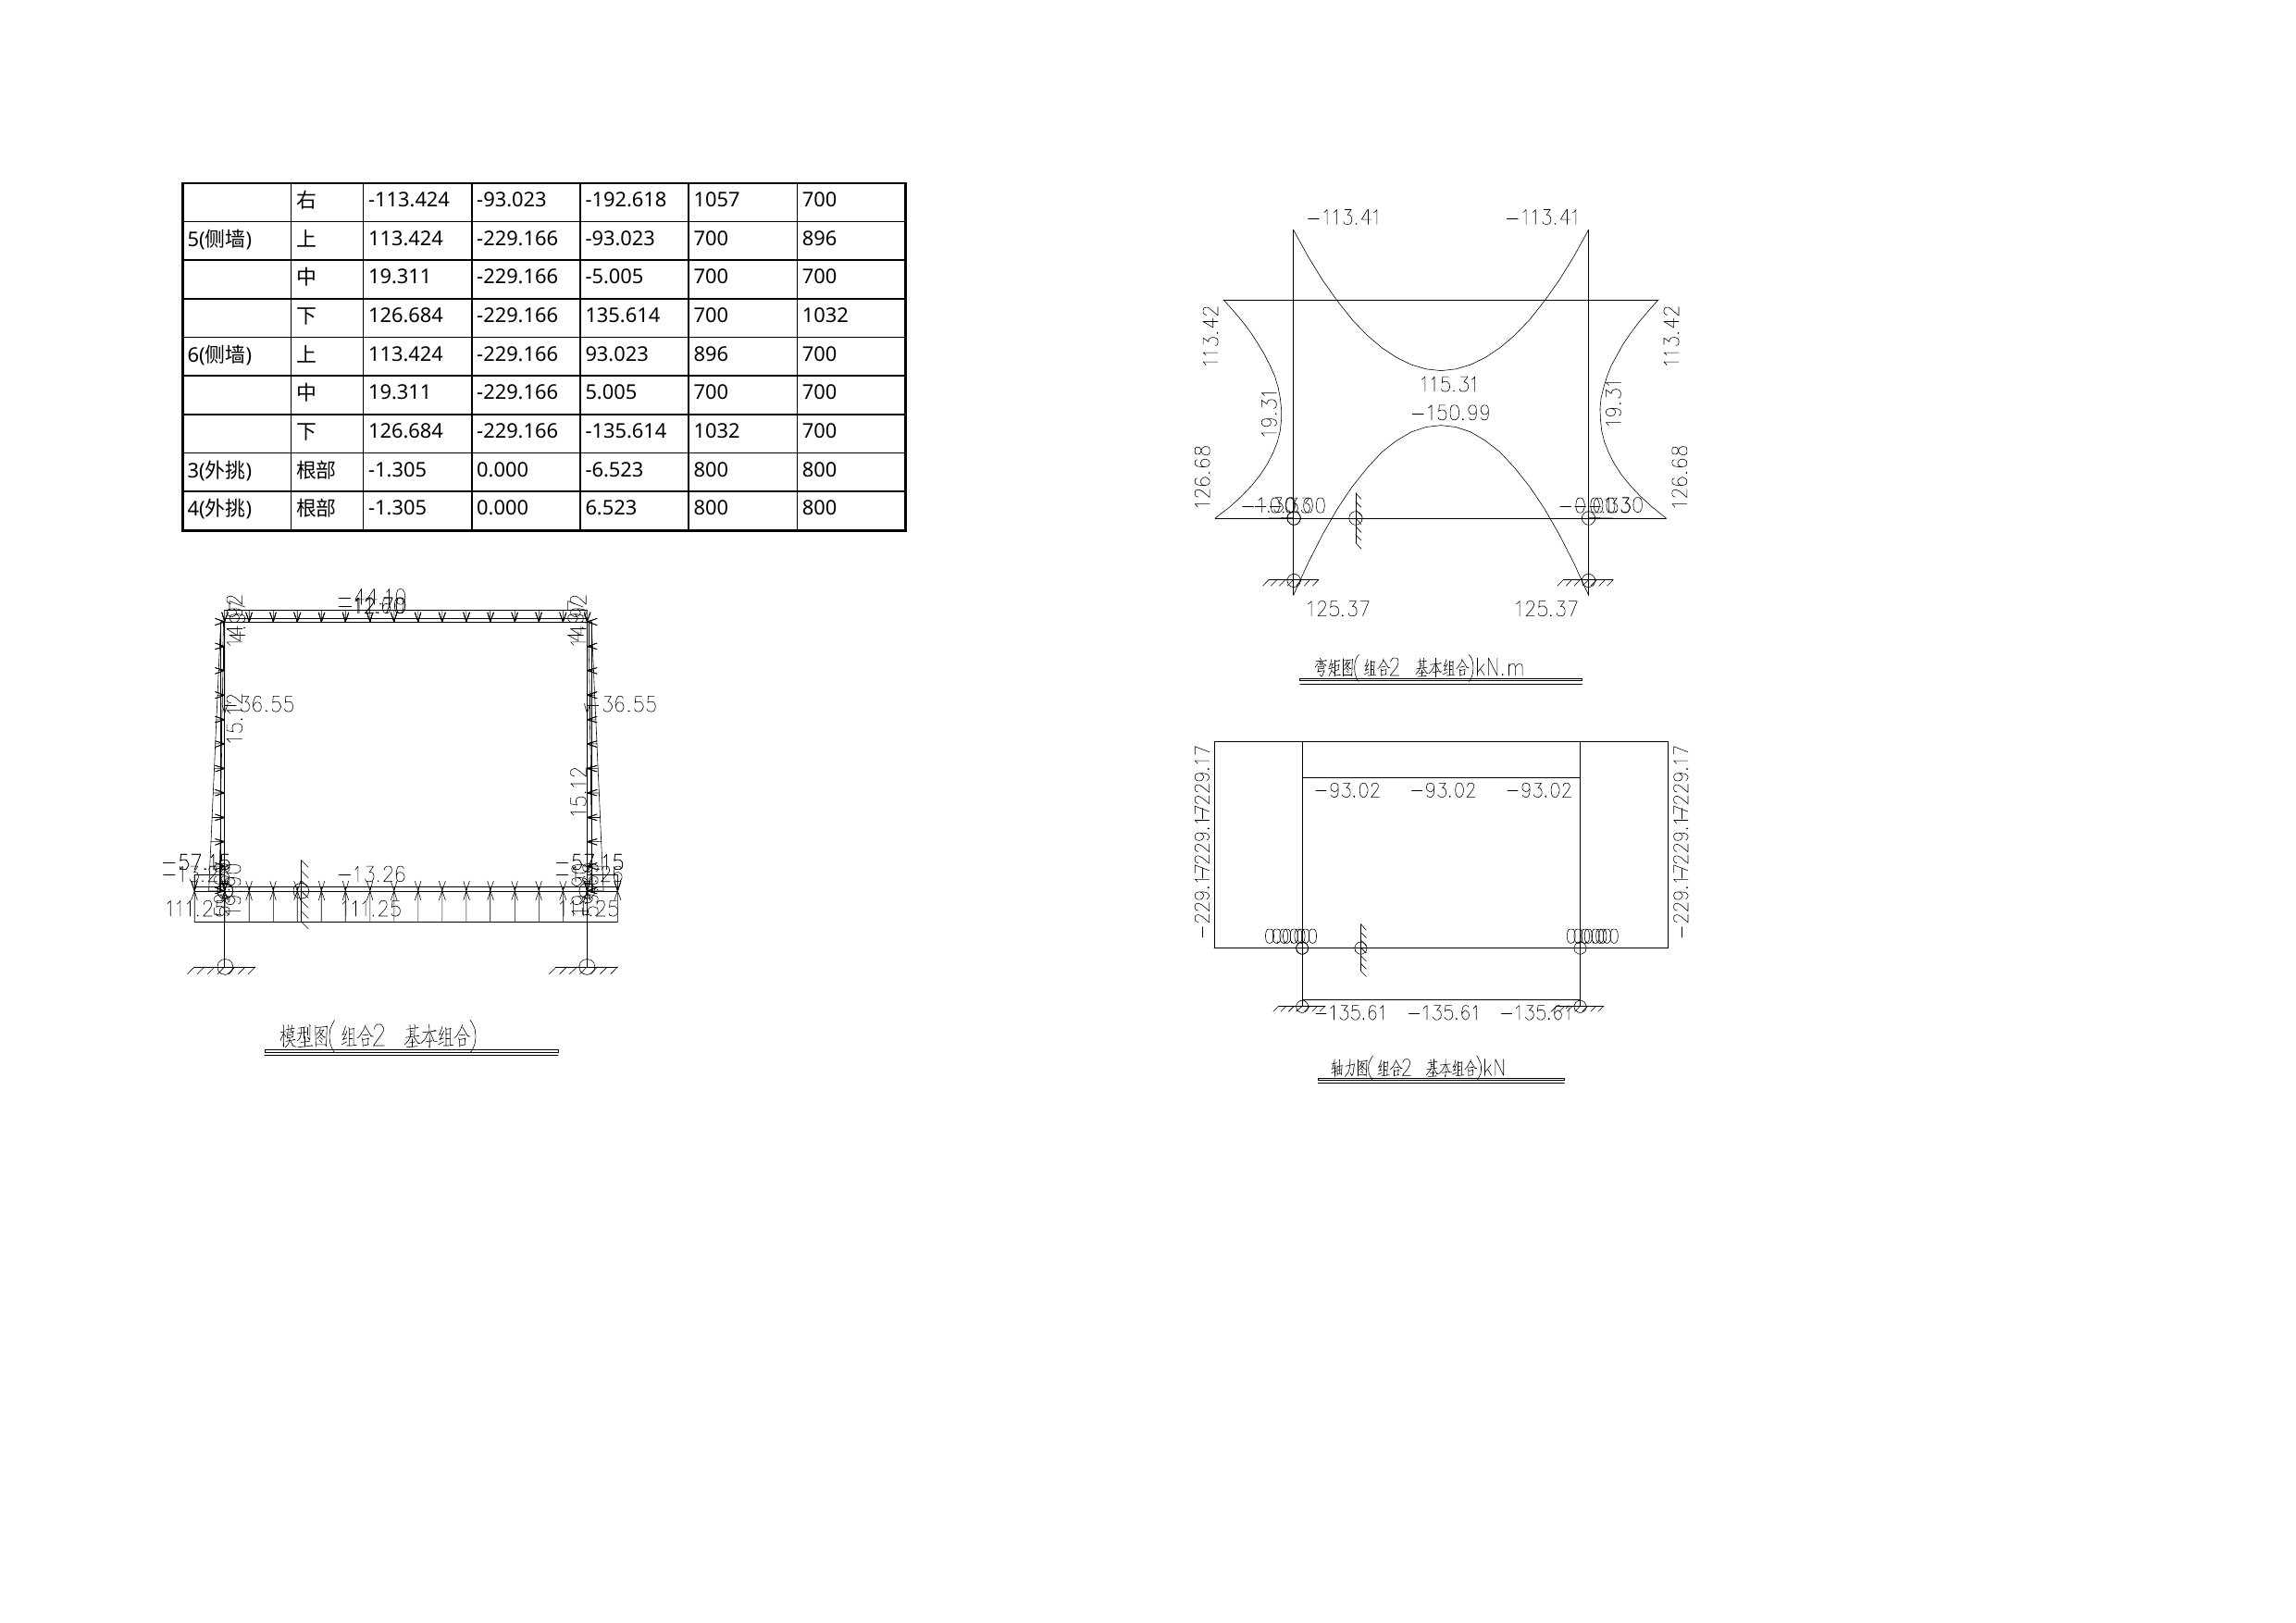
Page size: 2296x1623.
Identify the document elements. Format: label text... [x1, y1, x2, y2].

table_cell 700 [689, 261, 797, 298]
table_cell 896 [689, 338, 797, 375]
table_cell 1032 [798, 300, 904, 337]
table_cell 根部 [292, 453, 363, 490]
table_cell -1.305 [364, 453, 471, 490]
table_cell -1.305 [364, 492, 471, 529]
table_cell 0.000 [473, 453, 579, 490]
table_cell 4(外挑) [184, 492, 291, 529]
table_cell -135.614 [581, 415, 688, 452]
table_cell [184, 300, 291, 337]
table_cell -229.166 [473, 377, 579, 414]
table_cell -229.166 [473, 222, 579, 259]
table_cell 6.523 [581, 492, 688, 529]
table_cell 19.311 [364, 377, 471, 414]
table_cell 根部 [292, 492, 363, 529]
table_cell 800 [689, 453, 797, 490]
table_cell -113.424 [364, 184, 471, 221]
table_cell [184, 261, 291, 298]
table_cell 1032 [689, 415, 797, 452]
table_cell 800 [689, 492, 797, 529]
table_cell 1057 [689, 184, 797, 221]
table_cell -93.023 [473, 184, 579, 221]
table_cell 上 [292, 338, 363, 375]
table_cell 下 [292, 300, 363, 337]
table_cell 700 [689, 377, 797, 414]
table_cell -5.005 [581, 261, 688, 298]
table_cell -229.166 [473, 300, 579, 337]
table_cell 700 [798, 338, 904, 375]
table_cell -229.166 [473, 338, 579, 375]
table_cell 896 [798, 222, 904, 259]
table_cell 700 [798, 415, 904, 452]
table_cell 右 [292, 184, 363, 221]
table_cell 700 [798, 377, 904, 414]
table_cell 19.311 [364, 261, 471, 298]
table_cell 700 [798, 261, 904, 298]
table_cell 126.684 [364, 415, 471, 452]
table_cell 5.005 [581, 377, 688, 414]
table_cell [184, 184, 291, 221]
table_cell -6.523 [581, 453, 688, 490]
table_cell 6(侧墙) [184, 338, 291, 375]
table_cell [184, 377, 291, 414]
table_cell 113.424 [364, 222, 471, 259]
table_cell 700 [689, 222, 797, 259]
table_cell 中 [292, 377, 363, 414]
table_cell 800 [798, 492, 904, 529]
table_cell 中 [292, 261, 363, 298]
table_cell -229.166 [473, 261, 579, 298]
table_cell 3(外挑) [184, 453, 291, 490]
table_cell 0.000 [473, 492, 579, 529]
table_cell -229.166 [473, 415, 579, 452]
table_cell 135.614 [581, 300, 688, 337]
table_cell 700 [798, 184, 904, 221]
table_cell 5(侧墙) [184, 222, 291, 259]
table_cell -93.023 [581, 222, 688, 259]
table_cell -192.618 [581, 184, 688, 221]
table_cell 700 [689, 300, 797, 337]
table_cell 93.023 [581, 338, 688, 375]
table_cell 上 [292, 222, 363, 259]
table_cell 113.424 [364, 338, 471, 375]
table_cell 126.684 [364, 300, 471, 337]
table_cell [184, 415, 291, 452]
table_cell 下 [292, 415, 363, 452]
table_cell 800 [798, 453, 904, 490]
